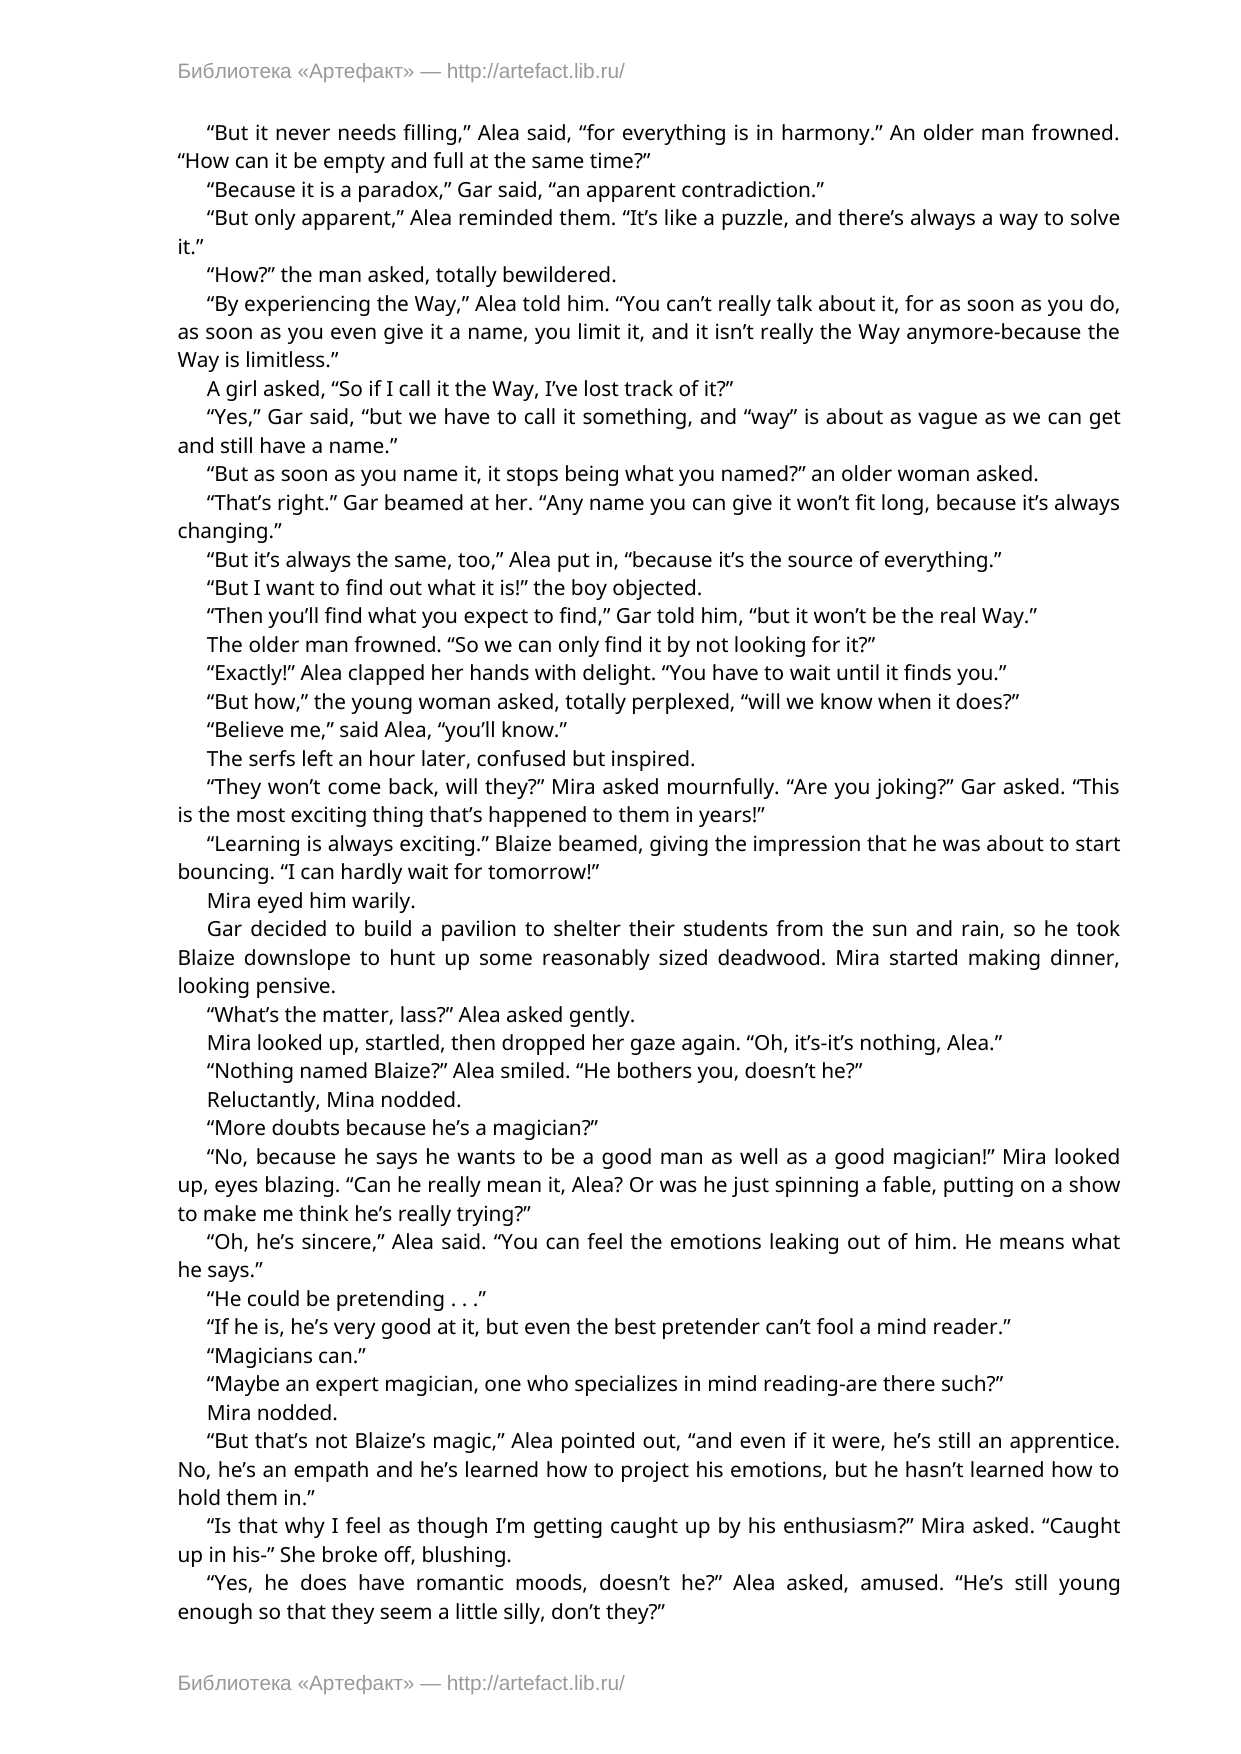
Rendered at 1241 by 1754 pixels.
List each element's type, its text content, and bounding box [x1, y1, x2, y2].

text “How?” the man asked, totally bewildered. [177, 260, 1122, 289]
text Mira eyed him warily. [177, 886, 1122, 914]
text The serfs left an hour later, confused but inspired. [177, 744, 1122, 772]
text “But as soon as you name it, it stops being what you named?” an older woman asked. [177, 459, 1122, 488]
text “Because it is a paradox,” Gar said, “an apparent contradiction.” [177, 175, 1122, 203]
text “Magicians can.” [177, 1341, 1122, 1369]
text “What’s the matter, lass?” Alea asked gently. [177, 1000, 1122, 1028]
text “Believe me,” said Alea, “you’ll know.” [177, 715, 1122, 744]
text “But I want to find out what it is!” the boy objected. [177, 573, 1122, 602]
text Mira looked up, startled, then dropped her gaze again. “Oh, it’s-it’s nothing, Alea.” [177, 1028, 1122, 1057]
text “More doubts because he’s a magician?” [177, 1113, 1122, 1142]
text “But it’s always the same, too,” Alea put in, “because it’s the source of everything.” [177, 545, 1122, 573]
text “Oh, he’s sincere,” Alea said. “You can feel the emotions leaking out of him. He means what he says.” [177, 1227, 1122, 1284]
text “But it never needs filling,” Alea said, “for everything is in harmony.” An older man frowned. “How can it be empty and full at the same time?” [177, 118, 1122, 175]
text “Nothing named Blaize?” Alea smiled. “He bothers you, doesn’t he?” [177, 1057, 1122, 1085]
text Mira nodded. [177, 1398, 1122, 1426]
text “Yes,” Gar said, “but we have to call it something, and “way” is about as vague as we can get and still have a name.” [177, 402, 1122, 459]
text A girl asked, “So if I call it the Way, I’ve lost track of it?” [177, 374, 1122, 402]
text “He could be pretending . . .” [177, 1284, 1122, 1312]
text “No, because he says he wants to be a good man as well as a good magician!” Mira looked up, eyes blazing. “Can he really mean it, Alea? Or was he just spinning a fable, putting on a show to make me think he’s really trying?” [177, 1142, 1122, 1227]
text “Yes, he does have romantic moods, doesn’t he?” Alea asked, amused. “He’s still young enough so that they seem a little silly, don’t they?” [177, 1568, 1122, 1625]
text “That’s right.” Gar beamed at her. “Any name you can give it won’t fit long, because it’s always changing.” [177, 488, 1122, 545]
text “They won’t come back, will they?” Mira asked mournfully. “Are you joking?” Gar asked. “This is the most exciting thing that’s happened to them in years!” [177, 772, 1122, 829]
text “By experiencing the Way,” Alea told him. “You can’t really talk about it, for as soon as you do, as soon as you even give it a name, you limit it, and it isn’t really the Way anymore-because the Way is limitless.” [177, 289, 1122, 374]
text “Is that why I feel as though I’m getting caught up by his enthusiasm?” Mira asked. “Caught up in his-” She broke off, blushing. [177, 1512, 1122, 1568]
text “But that’s not Blaize’s magic,” Alea pointed out, “and even if it were, he’s still an apprentice. No, he’s an empath and he’s learned how to project his emotions, but he hasn’t learned how to hold them in.” [177, 1426, 1122, 1512]
text Gar decided to build a pavilion to shelter their students from the sun and rain, so he took Blaize downslope to hunt up some reasonably sized deadwood. Mira started making dinner, looking pensive. [177, 914, 1122, 1000]
text “Learning is always exciting.” Blaize beamed, giving the impression that he was about to start bouncing. “I can hardly wait for tomorrow!” [177, 829, 1122, 886]
text “But how,” the young woman asked, totally perplexed, “will we know when it does?” [177, 687, 1122, 715]
text “Then you’ll find what you expect to find,” Gar told him, “but it won’t be the real Way.” [177, 602, 1122, 630]
text “Exactly!” Alea clapped her hands with delight. “You have to wait until it finds you.” [177, 658, 1122, 687]
text “If he is, he’s very good at it, but even the best pretender can’t fool a mind reader.” [177, 1312, 1122, 1341]
text “Maybe an expert magician, one who specializes in mind reading-are there such?” [177, 1369, 1122, 1398]
text Reluctantly, Mina nodded. [177, 1085, 1122, 1113]
text The older man frowned. “So we can only find it by not looking for it?” [177, 630, 1122, 658]
text “But only apparent,” Alea reminded them. “It’s like a puzzle, and there’s always a way to solve it.” [177, 203, 1122, 260]
